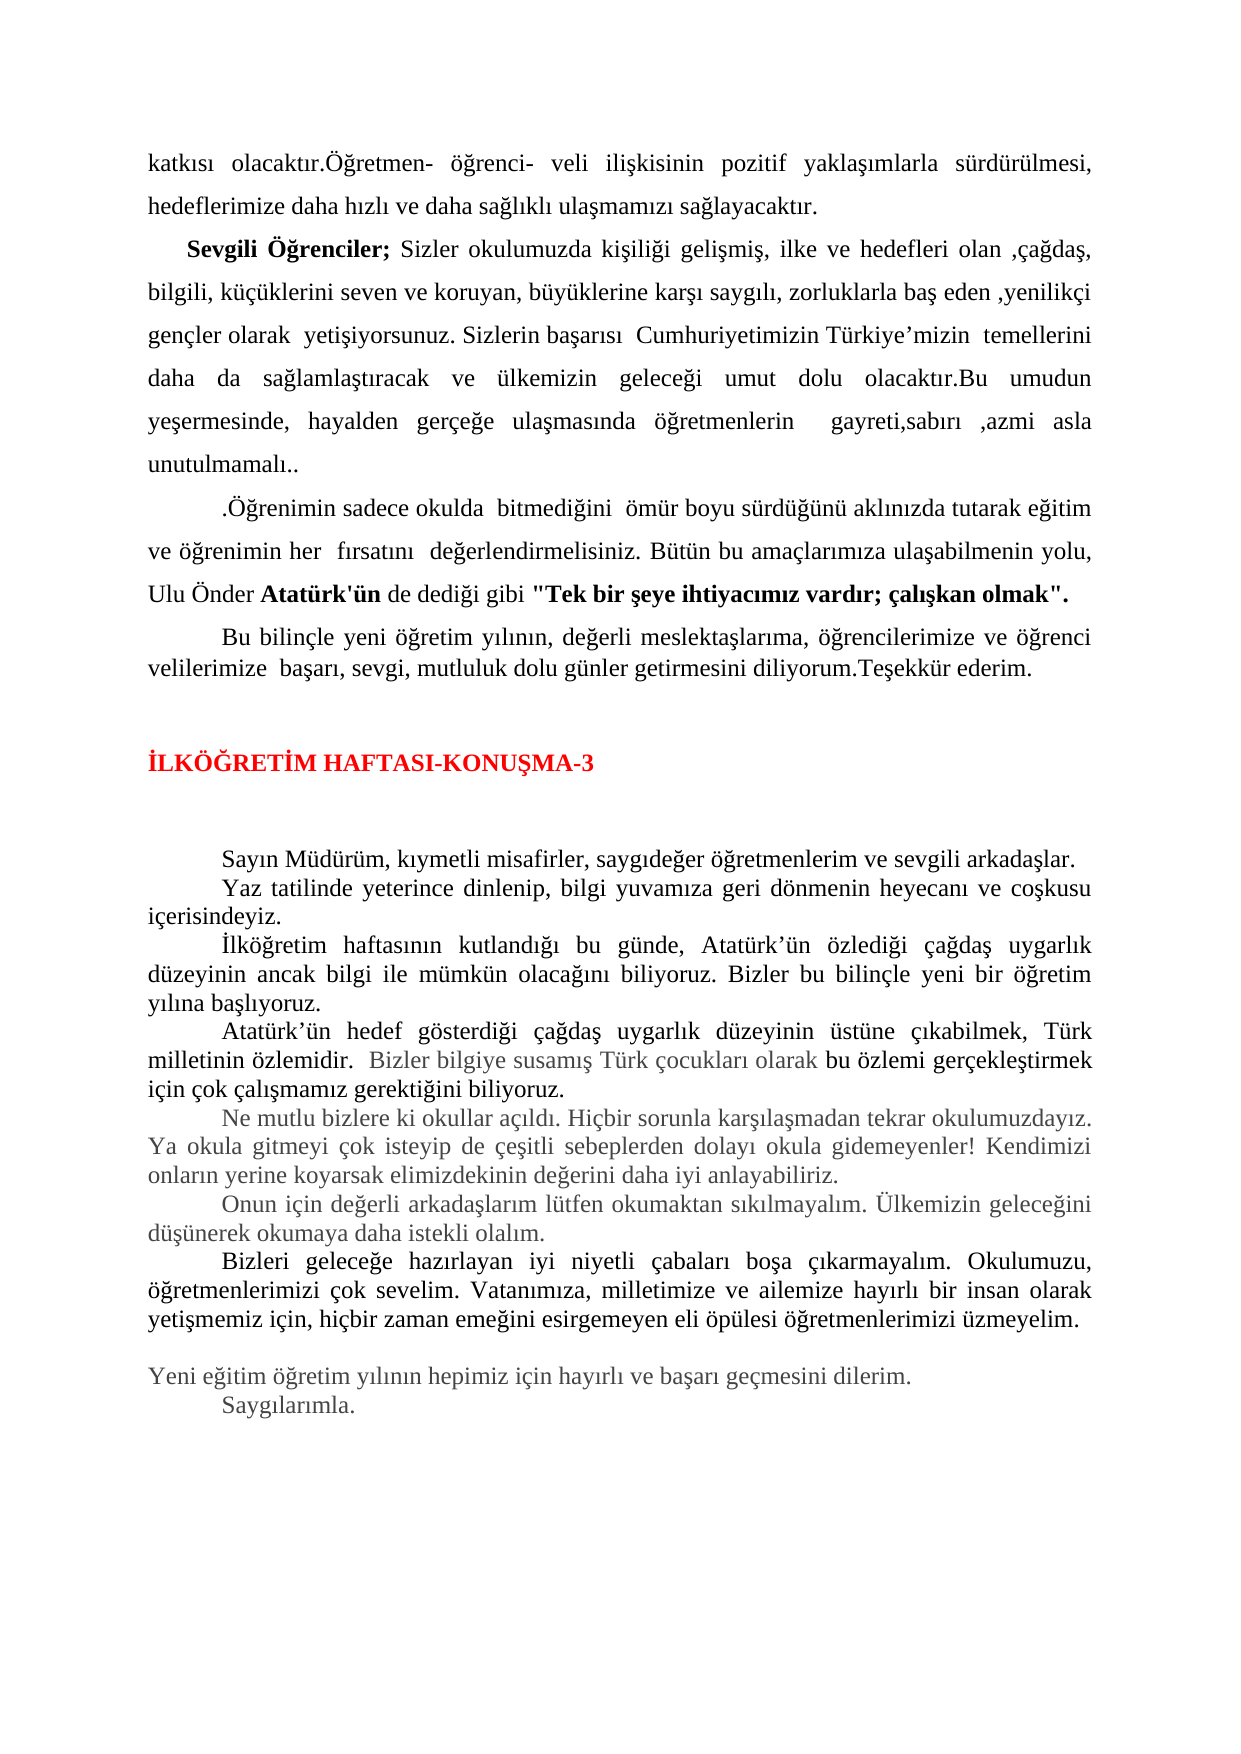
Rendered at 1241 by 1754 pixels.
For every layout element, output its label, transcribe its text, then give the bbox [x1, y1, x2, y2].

text .Öğrenimin sadece okulda bitmediğini ömür boyu sürdüğünü aklınızda tutarak eğitim ve öğrenimin her fırsatını değerlendirmelisiniz. Bütün bu amaçlarımıza ulaşabilmenin yolu, Ulu Önder Atatürk'ün de dediği gibi "Tek bir şeye ihtiyacımız vardır; çalışkan olmak". [148, 493, 1093, 608]
text Yaz tatilinde yeterince dinlenip, bilgi yuvamıza geri dönmenin heyecanı ve coşkusu içerisindeyiz. [148, 873, 1093, 930]
text Bu bilinçle yeni öğretim yılının, değerli meslektaşlarıma, öğrencilerimize ve öğrenci velilerimize başarı, sevgi, mutluluk dolu günler getirmesini diliyorum.Teşekkür ederim. [148, 622, 1093, 682]
text İLKÖĞRETİM HAFTASI-KONUŞMA-3 [148, 748, 1093, 777]
text Sayın Müdürüm, kıymetli misafirler, saygıdeğer öğretmenlerim ve sevgili arkadaşlar. [148, 844, 1093, 873]
text Ne mutlu bizlere ki okullar açıldı. Hiçbir sorunla karşılaşmadan tekrar okulumuzdayız. Ya okula gitmeyi çok isteyip de çeşitli sebeplerden dolayı okula gidemeyenler! Kendimizi onların yerine koyarsak elimizdekinin değerini daha iyi anlayabiliriz. [148, 1103, 1093, 1189]
text İlköğretim haftasının kutlandığı bu günde, Atatürk’ün özlediği çağdaş uygarlık düzeyinin ancak bilgi ile mümkün olacağını biliyoruz. Bizler bu bilinçle yeni bir öğretim yılına başlıyoruz. [148, 930, 1093, 1016]
text Bizleri geleceğe hazırlayan iyi niyetli çabaları boşa çıkarmayalım. Okulumuzu, öğretmenlerimizi çok sevelim. Vatanımıza, milletimize ve ailemize hayırlı bir insan olarak yetişmemiz için, hiçbir zaman emeğini esirgemeyen eli öpülesi öğretmenlerimizi üzmeyelim. [148, 1246, 1093, 1333]
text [148, 148, 1093, 219]
text Saygılarımla. [148, 1390, 1093, 1419]
text Atatürk’ün hedef gösterdiği çağdaş uygarlık düzeyinin üstüne çıkabilmek, Türk milletinin özlemidir. Bizler bilgiye susamış Türk çocukları olarak bu özlemi gerçekleştirmek için çok çalışmamız gerektiğini biliyoruz. [148, 1016, 1093, 1103]
text Yeni eğitim öğretim yılının hepimiz için hayırlı ve başarı geçmesini dilerim. [148, 1361, 1093, 1390]
text Sevgili Öğrenciler; Sizler okulumuzda kişiliği gelişmiş, ilke ve hedefleri olan ,çağdaş, bilgili, küçüklerini seven ve koruyan, büyüklerine karşı saygılı, zorluklarla baş eden ,yenilikçi gençler olarak yetişiyorsunuz. Sizlerin başarısı Cumhuriyetimizin Türkiye’mizin temellerini daha da sağlamlaştıracak ve ülkemizin geleceği umut dolu olacaktır.Bu umudun yeşermesinde, hayalden gerçeğe ulaşmasında öğretmenlerin gayreti,sabırı ,azmi asla unutulmamalı.. [148, 234, 1093, 478]
text Onun için değerli arkadaşlarım lütfen okumaktan sıkılmayalım. Ülkemizin geleceğini düşünerek okumaya daha istekli olalım. [148, 1189, 1093, 1246]
